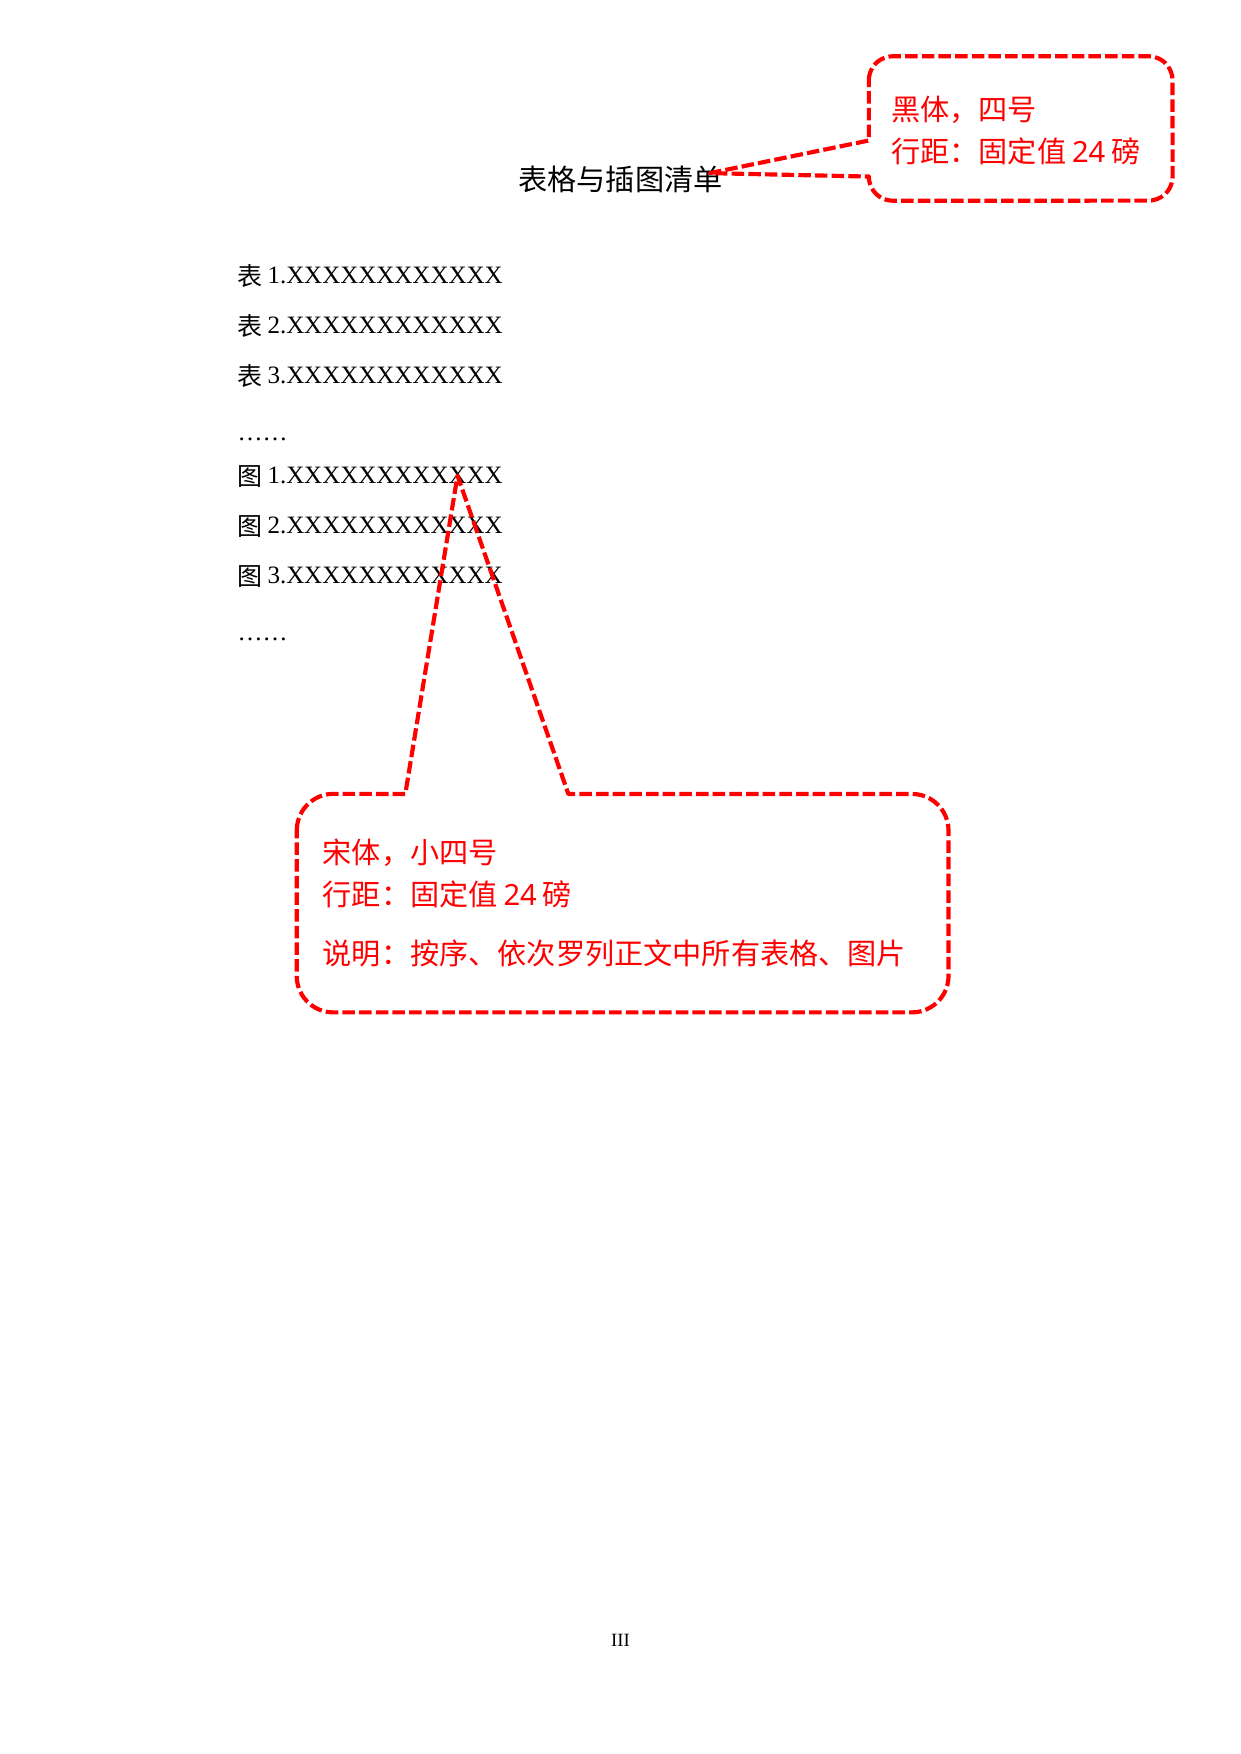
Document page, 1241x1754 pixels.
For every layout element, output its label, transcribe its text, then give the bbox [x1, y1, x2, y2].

text 表3.XXXXXXXXXXXX [187, 350, 1053, 400]
text 表格与插图清单 [187, 150, 1053, 200]
text …… [187, 600, 1053, 650]
text 图1.XXXXXXXXXXXX [187, 450, 1053, 500]
text 图3.XXXXXXXXXXXX [187, 550, 1053, 600]
text 表2.XXXXXXXXXXXX [187, 300, 1053, 350]
text 表1.XXXXXXXXXXXX [187, 250, 1053, 300]
text 图2.XXXXXXXXXXXX [187, 500, 1053, 550]
text …… [187, 400, 1053, 450]
